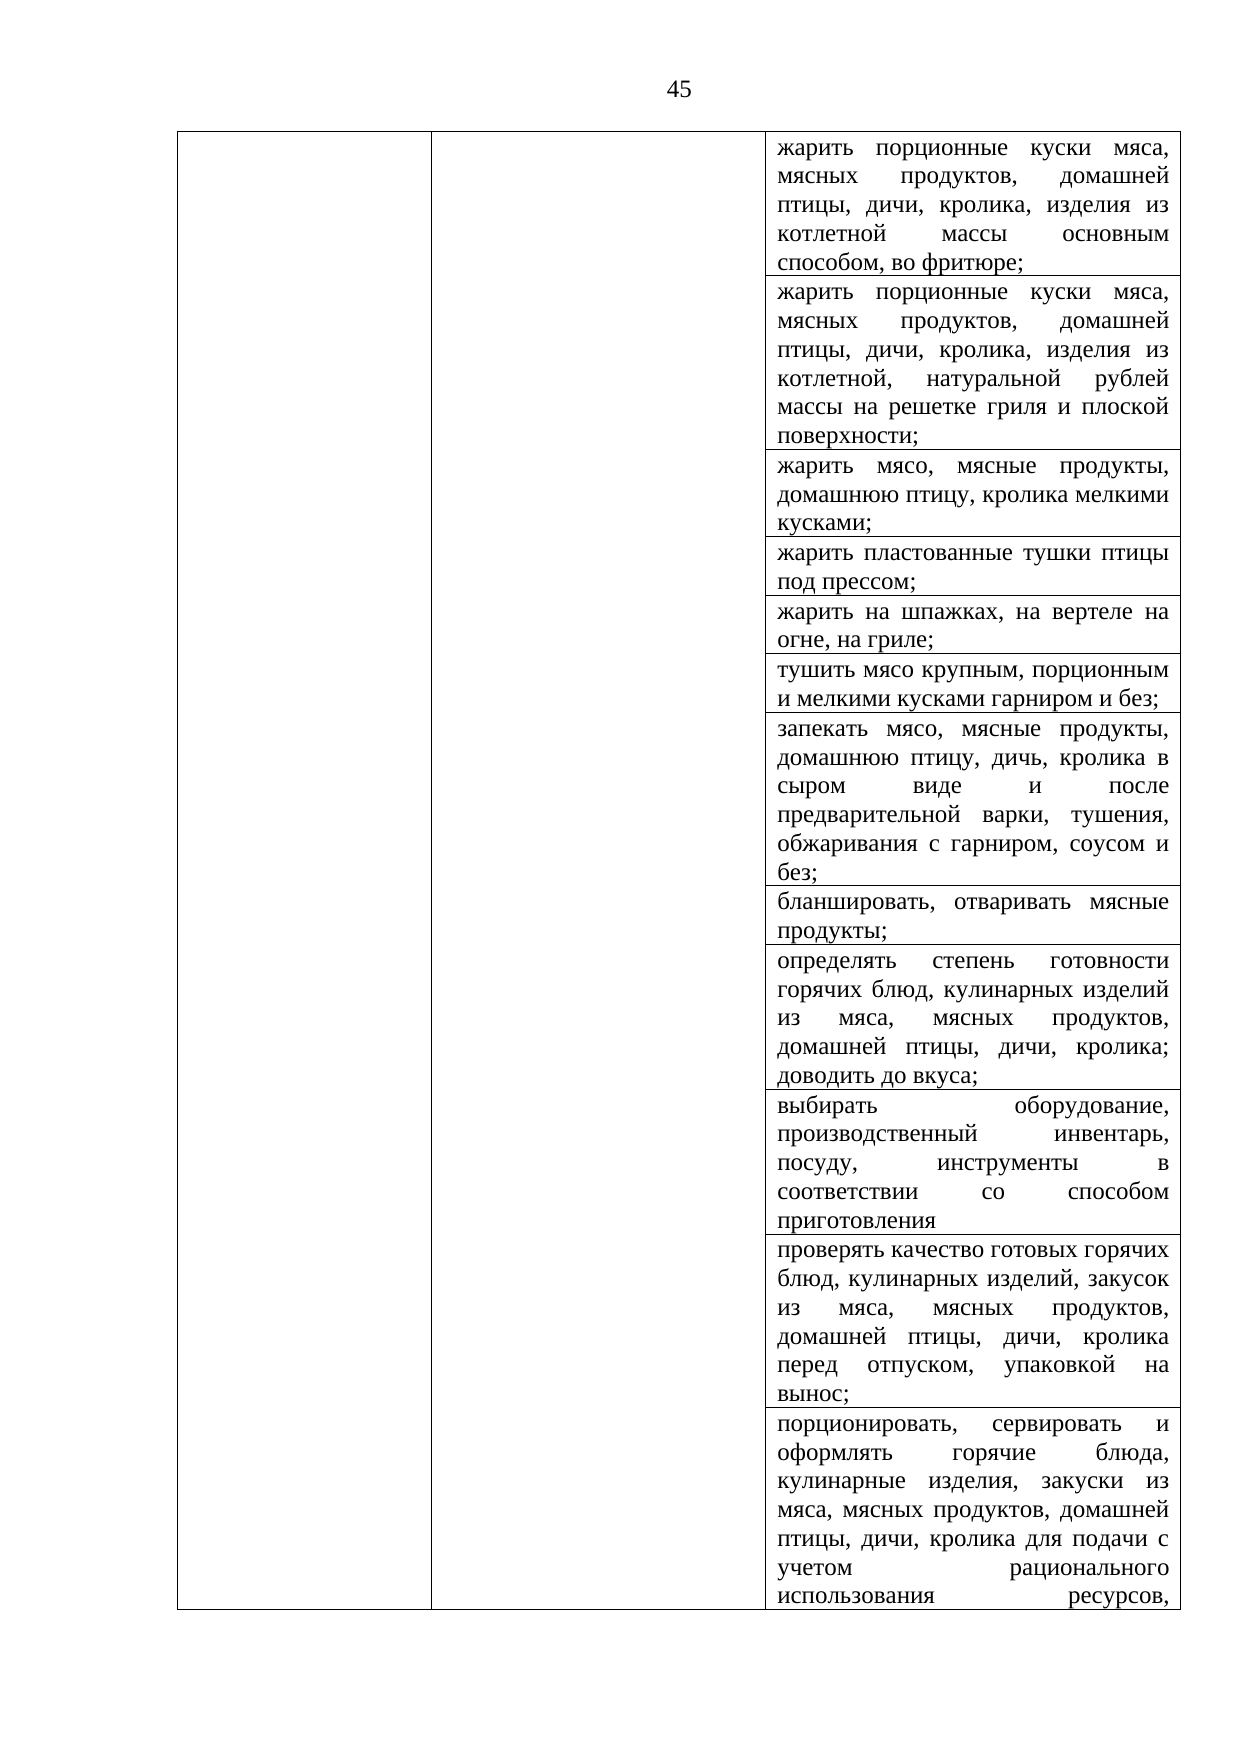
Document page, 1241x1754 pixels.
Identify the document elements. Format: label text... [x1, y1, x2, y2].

table_cell определять степень готовности горячих блюд, кулинарных изделий из мяса, мясных продуктов, домашней птицы, дичи, кролика; доводить до вкуса; [766, 945, 1180, 1089]
table_cell жарить порционные куски мяса, мясных продуктов, домашней птицы, дичи, кролика, изделия из котлетной, натуральной рублей массы на решетке гриля и плоской поверхности; [766, 276, 1180, 449]
table_cell жарить порционные куски мяса, мясных продуктов, домашней птицы, дичи, кролика, изделия из котлетной массы основным способом, во фритюре; [766, 132, 1180, 275]
table_cell тушить мясо крупным, порционным и мелкими кусками гарниром и без; [766, 654, 1180, 712]
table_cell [766, 1408, 1180, 1609]
table_cell жарить на шпажках, на вертеле на огне, на гриле; [766, 596, 1180, 653]
table_cell запекать мясо, мясные продукты, домашнюю птицу, дичь, кролика в сыром виде и после предварительной варки, тушения, обжаривания с гарниром, соусом и без; [766, 713, 1180, 885]
table_cell выбирать оборудование, производственный инвентарь, посуду, инструменты в соответствии со способом приготовления [766, 1090, 1180, 1233]
table_cell бланшировать, отваривать мясные продукты; [766, 886, 1180, 944]
table_cell жарить мясо, мясные продукты, домашнюю птицу, кролика мелкими кусками; [766, 450, 1180, 536]
table_cell жарить пластованные тушки птицы под прессом; [766, 537, 1180, 595]
table_cell проверять качество готовых горячих блюд, кулинарных изделий, закусок из мяса, мясных продуктов, домашней птицы, дичи, кролика перед отпуском, упаковкой на вынос; [766, 1235, 1180, 1407]
